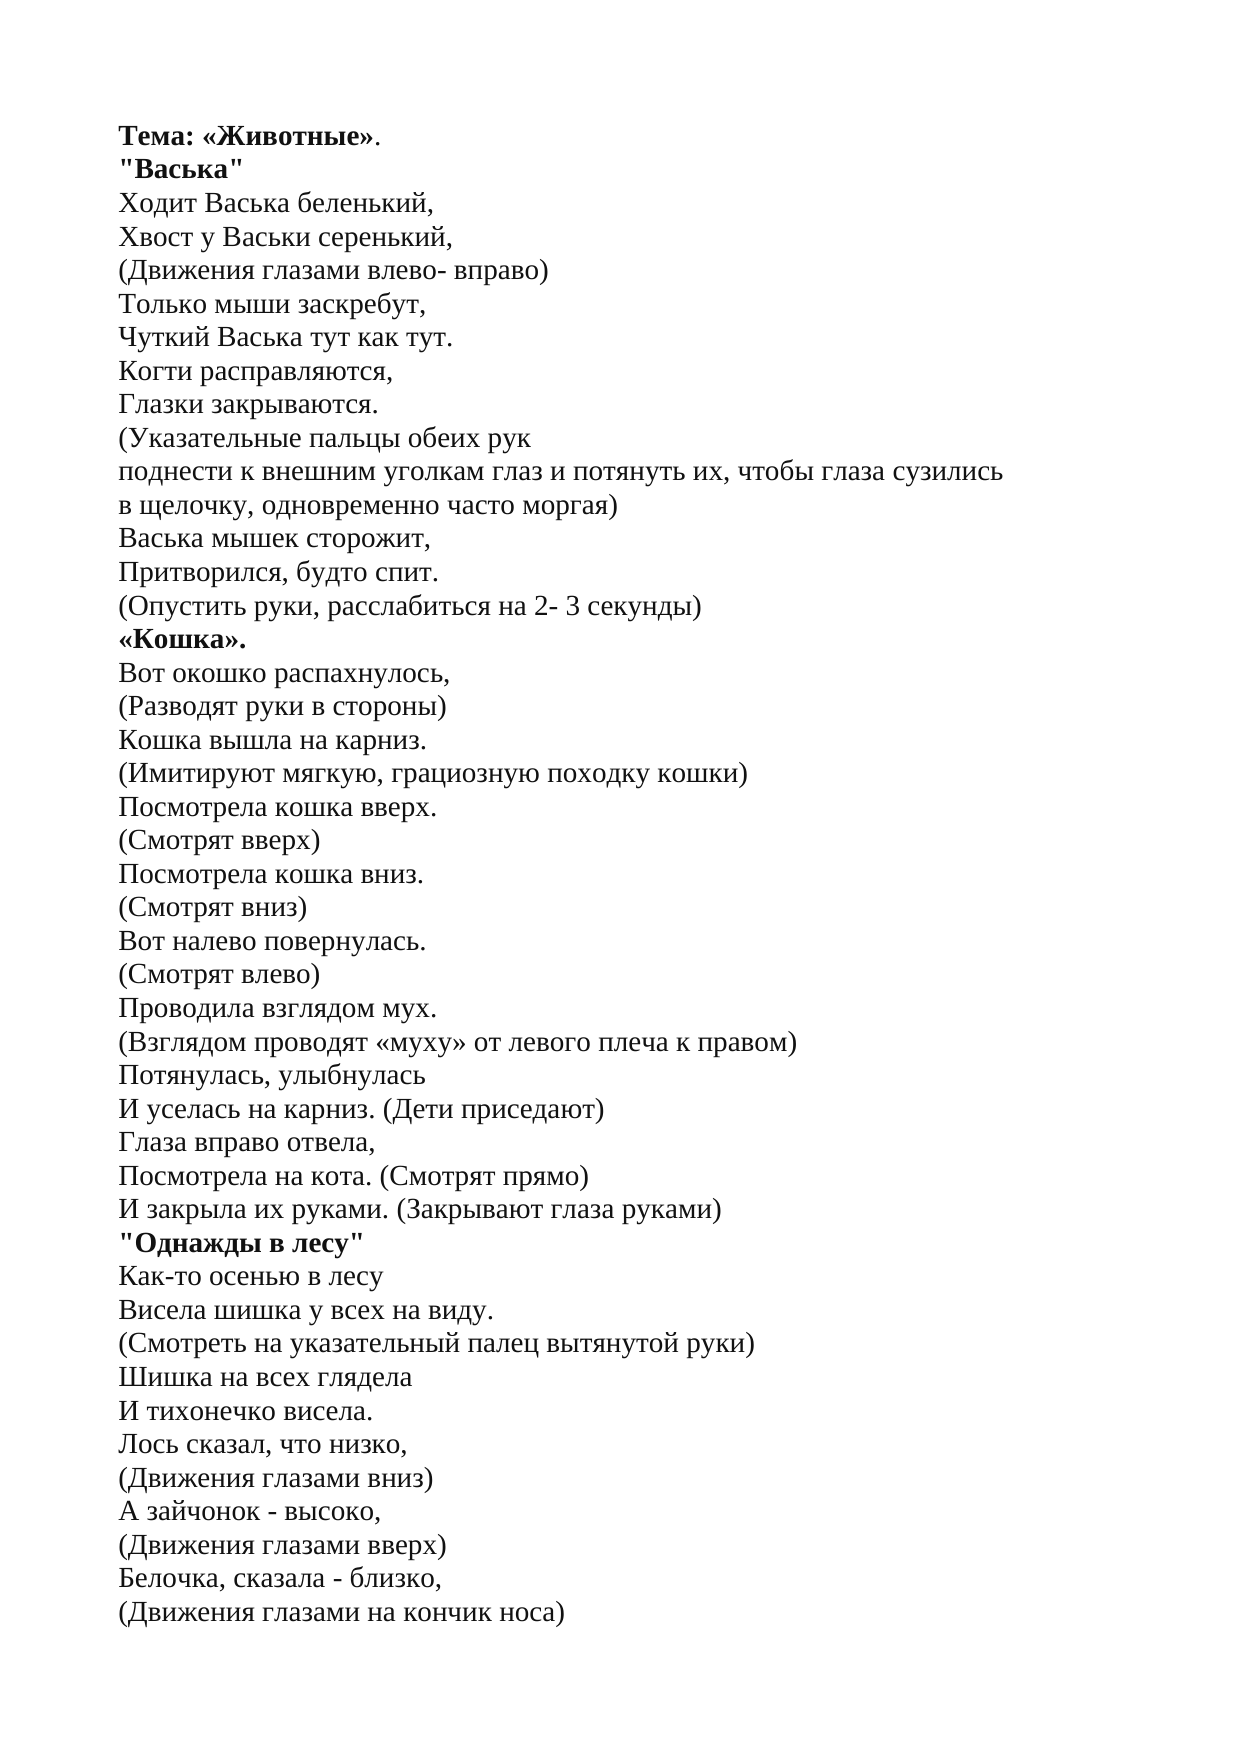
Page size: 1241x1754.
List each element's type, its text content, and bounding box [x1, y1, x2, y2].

text (Смотреть на указательный палец вытянутой руки) [118, 1326, 1152, 1359]
text Потянулась, улыбнулась [118, 1057, 1152, 1091]
text (Опустить руки, расслабиться на 2- 3 секунды) [118, 588, 1152, 621]
text в щелочку, одновременно часто моргая) [118, 487, 1152, 521]
text поднести к внешним уголкам глаз и потянуть их, чтобы глаза сузились [118, 453, 1152, 487]
text Притворился, будто спит. [118, 554, 1152, 588]
text Лось сказал, что низко, [118, 1426, 1152, 1460]
text (Движения глазами вверх) [118, 1527, 1152, 1560]
text Вот окошко распахнулось, [118, 655, 1152, 688]
text (Движения глазами на кончик носа) [118, 1594, 1152, 1627]
text Кошка вышла на карниз. [118, 722, 1152, 755]
text Посмотрела кошка вниз. [118, 856, 1152, 889]
text (Движения глазами влево- вправо) [118, 252, 1152, 286]
text Глазки закрываются. [118, 386, 1152, 420]
text (Движения глазами вниз) [118, 1460, 1152, 1493]
text (Смотрят вниз) [118, 889, 1152, 923]
text Вот налево повернулась. [118, 923, 1152, 957]
text Посмотрела кошка вверх. [118, 789, 1152, 822]
text Васька мышек сторожит, [118, 521, 1152, 554]
text Посмотрела на кота. (Смотрят прямо) [118, 1158, 1152, 1191]
text Глаза вправо отвела, [118, 1124, 1152, 1158]
text (Смотрят влево) [118, 957, 1152, 990]
text (Смотрят вверх) [118, 822, 1152, 856]
text А зайчонок - высоко, [118, 1493, 1152, 1527]
text Тема: «Животные». [118, 118, 1152, 152]
text И тихонечко висела. [118, 1393, 1152, 1426]
text (Указательные пальцы обеих рук [118, 420, 1152, 453]
text Хвост у Васьки серенький, [118, 219, 1152, 252]
text (Взглядом проводят «муху» от левого плеча к правом) [118, 1024, 1152, 1057]
text (Разводят руки в стороны) [118, 688, 1152, 722]
text «Кошка». [118, 621, 1152, 655]
text Шишка на всех глядела [118, 1359, 1152, 1393]
text Чуткий Васька тут как тут. [118, 319, 1152, 353]
text "Васька" [118, 152, 1152, 185]
text Ходит Васька беленький, [118, 185, 1152, 219]
text Как-то осенью в лесу [118, 1258, 1152, 1292]
text Только мыши заскребут, [118, 286, 1152, 319]
text Когти расправляются, [118, 353, 1152, 386]
text Висела шишка у всех на виду. [118, 1292, 1152, 1326]
text И уселась на карниз. (Дети приседают) [118, 1091, 1152, 1124]
text Проводила взглядом мух. [118, 990, 1152, 1024]
text (Имитируют мягкую, грациозную походку кошки) [118, 755, 1152, 789]
text Белочка, сказала - близко, [118, 1560, 1152, 1594]
text "Однажды в лесу" [118, 1225, 1152, 1258]
text И закрыла их руками. (Закрывают глаза руками) [118, 1191, 1152, 1225]
